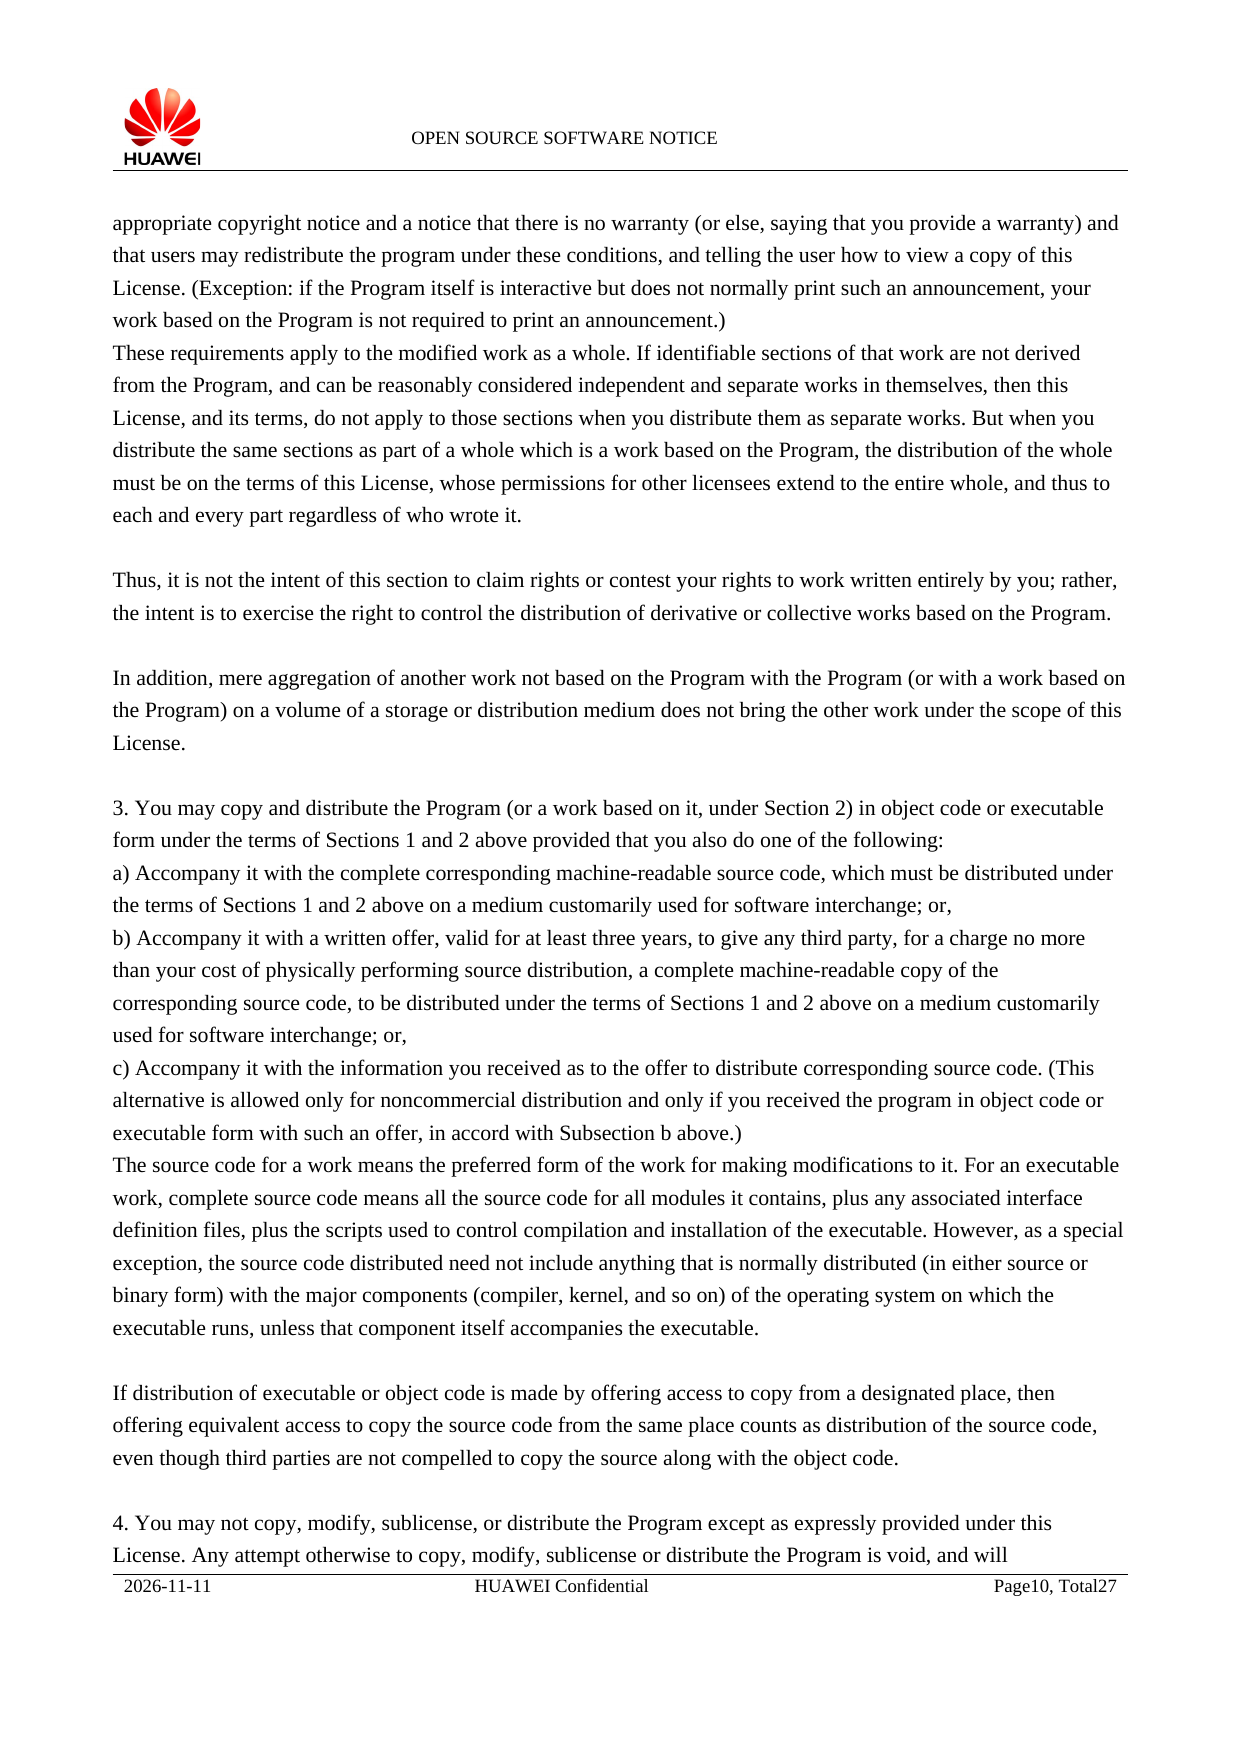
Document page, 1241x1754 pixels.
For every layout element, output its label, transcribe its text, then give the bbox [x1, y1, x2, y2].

picture [124, 88, 201, 165]
